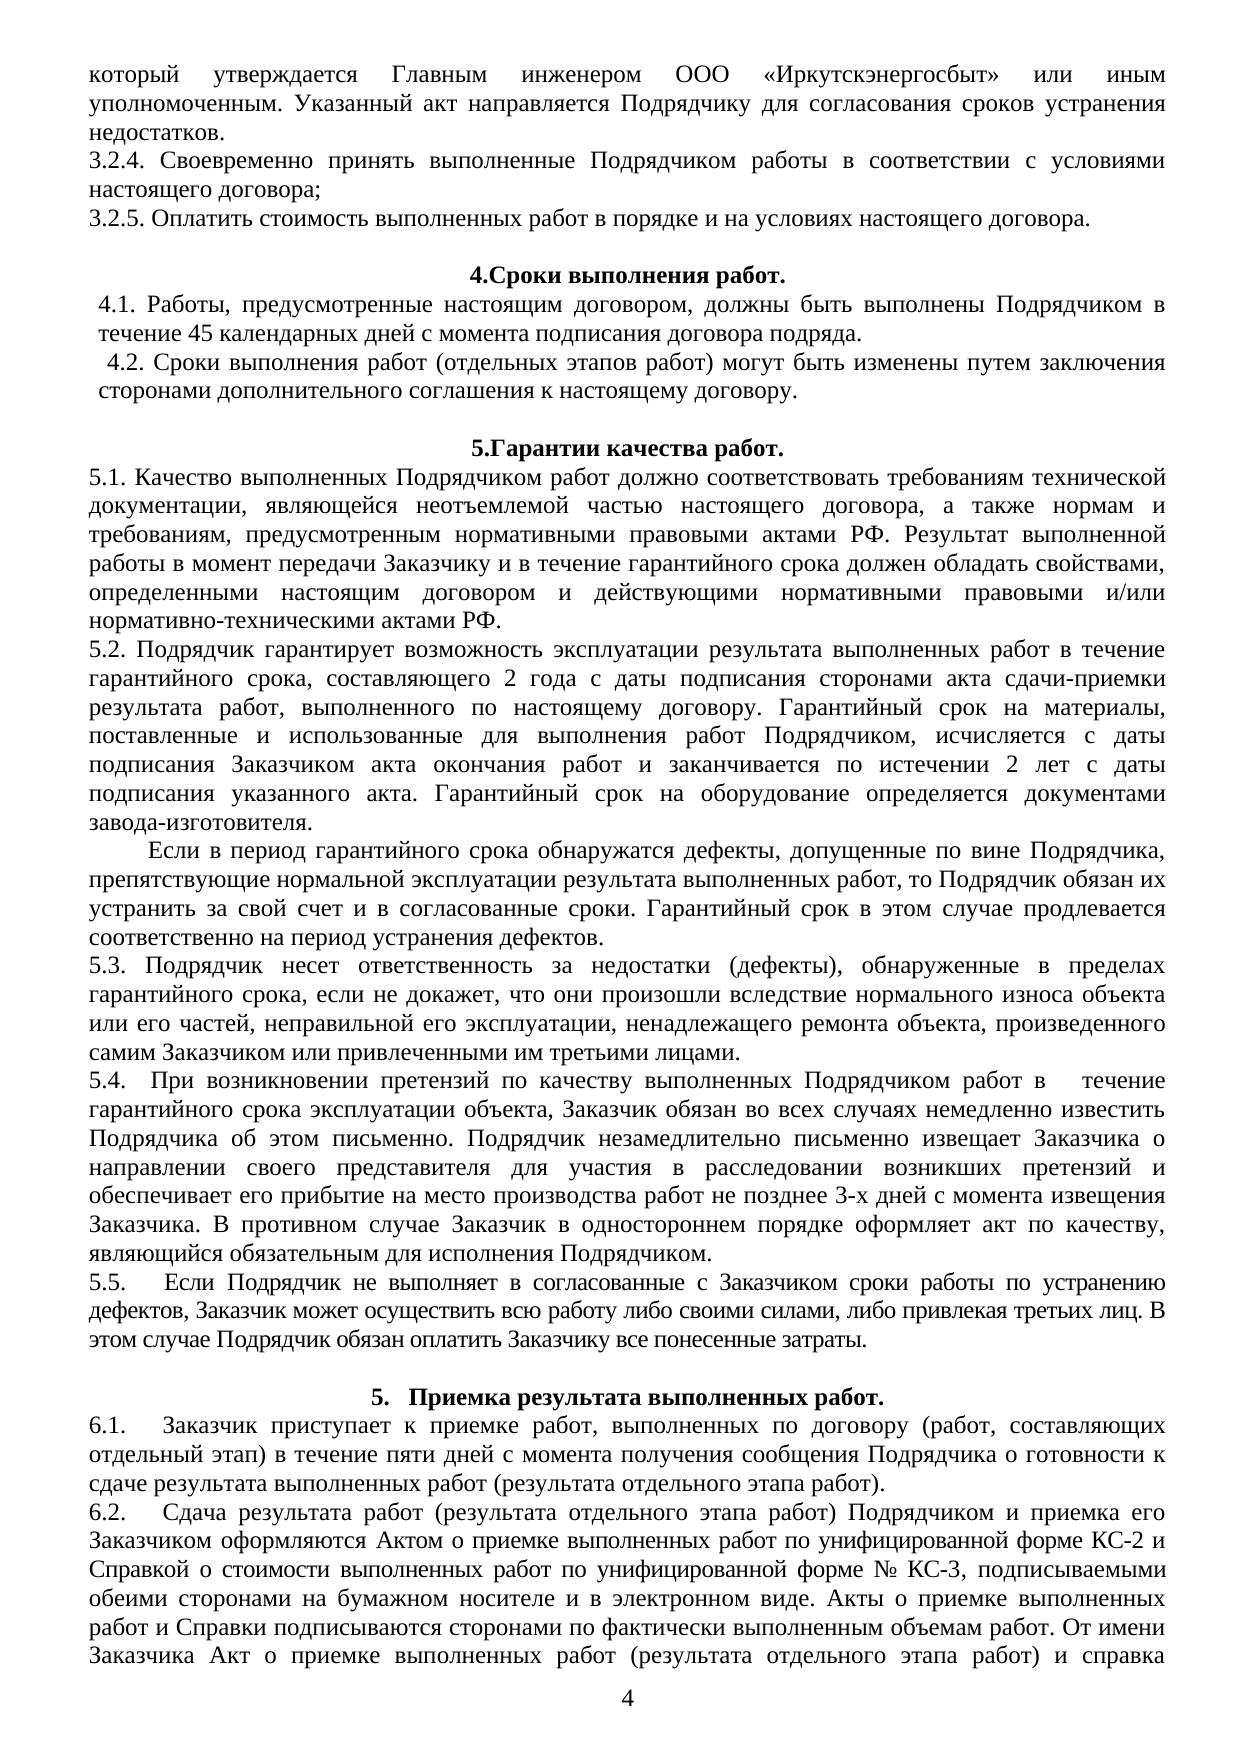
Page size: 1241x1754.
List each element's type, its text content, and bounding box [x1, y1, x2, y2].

text 3.2.5. Оплатить стоимость выполненных работ в порядке и на условиях настоящего договора. [89, 203, 1167, 232]
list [89, 1497, 1167, 1669]
text 4.2. Сроки выполнения работ (отдельных этапов работ) могут быть изменены путем заключения сторонами дополнительного соглашения к настоящему договору. [98, 347, 1167, 404]
text 5.4. При возникновении претензий по качеству выполненных Подрядчиком работ в течение гарантийного срока эксплуатации объекта, Заказчик обязан во всех случаях немедленно известить Подрядчика об этом письменно. Подрядчик незамедлительно письменно извещает Заказчика о направлении своего представителя для участия в расследовании возникших претензий и обеспечивает его прибытие на место производства работ не позднее 3-х дней с момента извещения Заказчика. В противном случае Заказчик в одностороннем порядке оформляет акт по качеству, являющийся обязательным для исполнения Подрядчиком. [89, 1065, 1167, 1267]
text 4.1. Работы, предусмотренные настоящим договором, должны быть выполнены Подрядчиком в течение 45 календарных дней с момента подписания договора подряда. [98, 289, 1167, 347]
text 5.2. Подрядчик гарантирует возможность эксплуатации результата выполненных работ в течение гарантийного срока, составляющего 2 года с даты подписания сторонами акта сдачи-приемки результата работ, выполненного по настоящему договору. Гарантийный срок на материалы, поставленные и использованные для выполнения работ Подрядчиком, исчисляется с даты подписания Заказчиком акта окончания работ и заканчивается по истечении 2 лет с даты подписания указанного акта. Гарантийный срок на оборудование определяется документами завода-изготовителя. [89, 634, 1167, 835]
text Если в период гарантийного срока обнаружатся дефекты, допущенные по вине Подрядчика, препятствующие нормальной эксплуатации результата выполненных работ, то Подрядчик обязан их устранить за свой счет и в согласованные сроки. Гарантийный срок в этом случае продлевается соответственно на период устранения дефектов. [89, 835, 1167, 950]
list Заказчик приступает к приемке работ, выполненных по договору (работ, составляющих отдельный этап) в течение пяти дней с момента получения сообщения Подрядчика о готовности к сдаче результата выполненных работ (результата отдельного этапа работ). [89, 1410, 1167, 1497]
text 5.Гарантии качества работ. [89, 433, 1167, 462]
list Приемка результата выполненных работ. [89, 1382, 1167, 1410]
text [89, 59, 1167, 145]
text 4.Сроки выполнения работ. [89, 260, 1167, 289]
text 3.2.4. Своевременно принять выполненные Подрядчиком работы в соответствии с условиями настоящего договора; [89, 145, 1167, 203]
text 5.3. Подрядчик несет ответственность за недостатки (дефекты), обнаруженные в пределах гарантийного срока, если не докажет, что они произошли вследствие нормального износа объекта или его частей, неправильной его эксплуатации, ненадлежащего ремонта объекта, произведенного самим Заказчиком или привлеченными им третьими лицами. [89, 950, 1167, 1065]
text 5.5. Если Подрядчик не выполняет в согласованные с Заказчиком сроки работы по устранению дефектов, Заказчик может осуществить всю работу либо своими силами, либо привлекая третьих лиц. В этом случае Подрядчик обязан оплатить Заказчику все понесенные затраты. [89, 1267, 1167, 1353]
text 5.1. Качество выполненных Подрядчиком работ должно соответствовать требованиям технической документации, являющейся неотъемлемой частью настоящего договора, а также нормам и требованиям, предусмотренным нормативными правовыми актами РФ. Результат выполненной работы в момент передачи Заказчику и в течение гарантийного срока должен обладать свойствами, определенными настоящим договором и действующими нормативными правовыми и/или нормативно-техническими актами РФ. [89, 462, 1167, 634]
